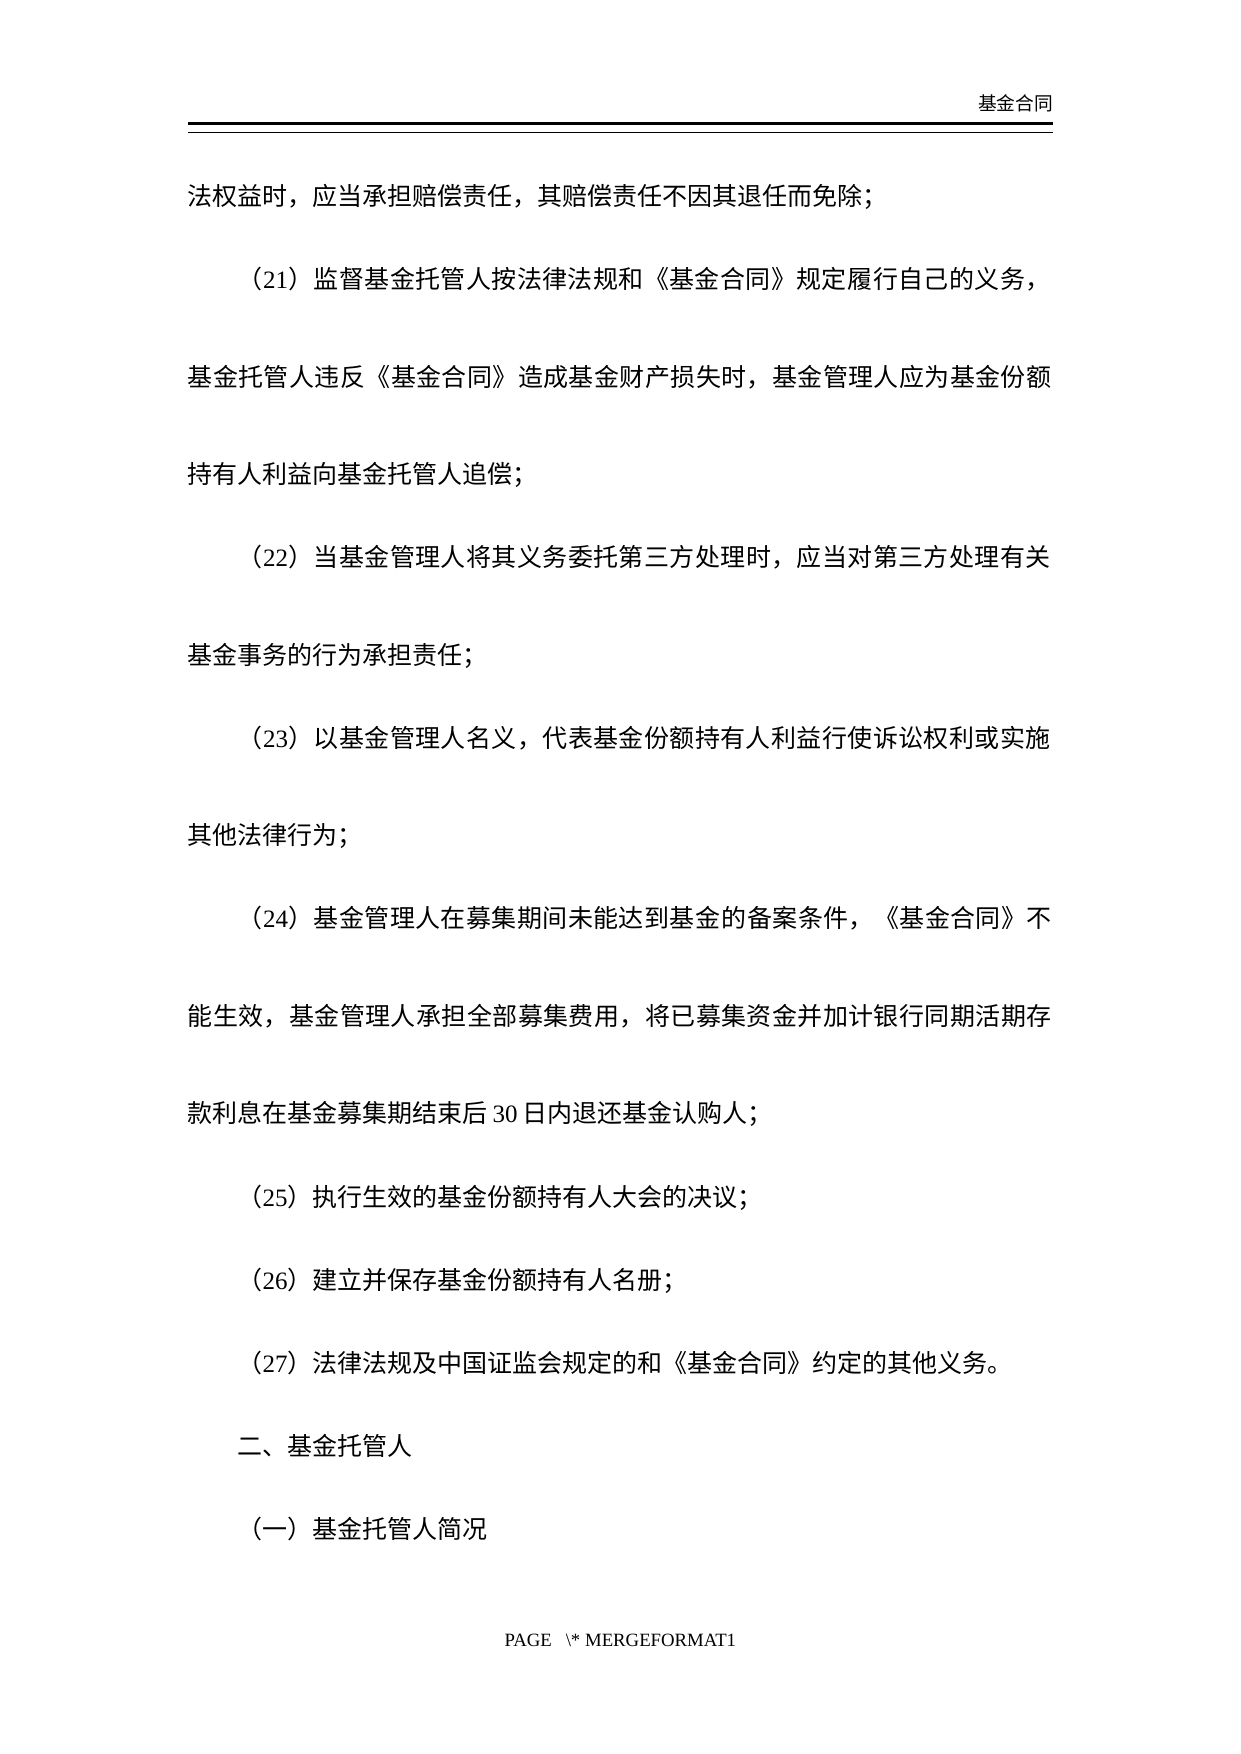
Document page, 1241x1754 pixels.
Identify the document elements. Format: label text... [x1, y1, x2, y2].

text （26）建立并保存基金份额持有人名册； [187, 1246, 1053, 1311]
text （一）基金托管人简况 [187, 1495, 1053, 1560]
text （23）以基金管理人名义，代表基金份额持有人利益行使诉讼权利或实施其他法律行为； [187, 704, 1053, 866]
text 二、基金托管人 [187, 1412, 1053, 1477]
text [187, 162, 1053, 227]
text （21）监督基金托管人按法律法规和《基金合同》规定履行自己的义务，基金托管人违反《基金合同》造成基金财产损失时，基金管理人应为基金份额持有人利益向基金托管人追偿； [187, 245, 1053, 505]
text （22）当基金管理人将其义务委托第三方处理时，应当对第三方处理有关基金事务的行为承担责任； [187, 523, 1053, 686]
text （27）法律法规及中国证监会规定的和《基金合同》约定的其他义务。 [187, 1329, 1053, 1394]
text （24）基金管理人在募集期间未能达到基金的备案条件，《基金合同》不能生效，基金管理人承担全部募集费用，将已募集资金并加计银行同期活期存款利息在基金募集期结束后30日内退还基金认购人； [187, 884, 1053, 1144]
text （25）执行生效的基金份额持有人大会的决议； [187, 1163, 1053, 1228]
